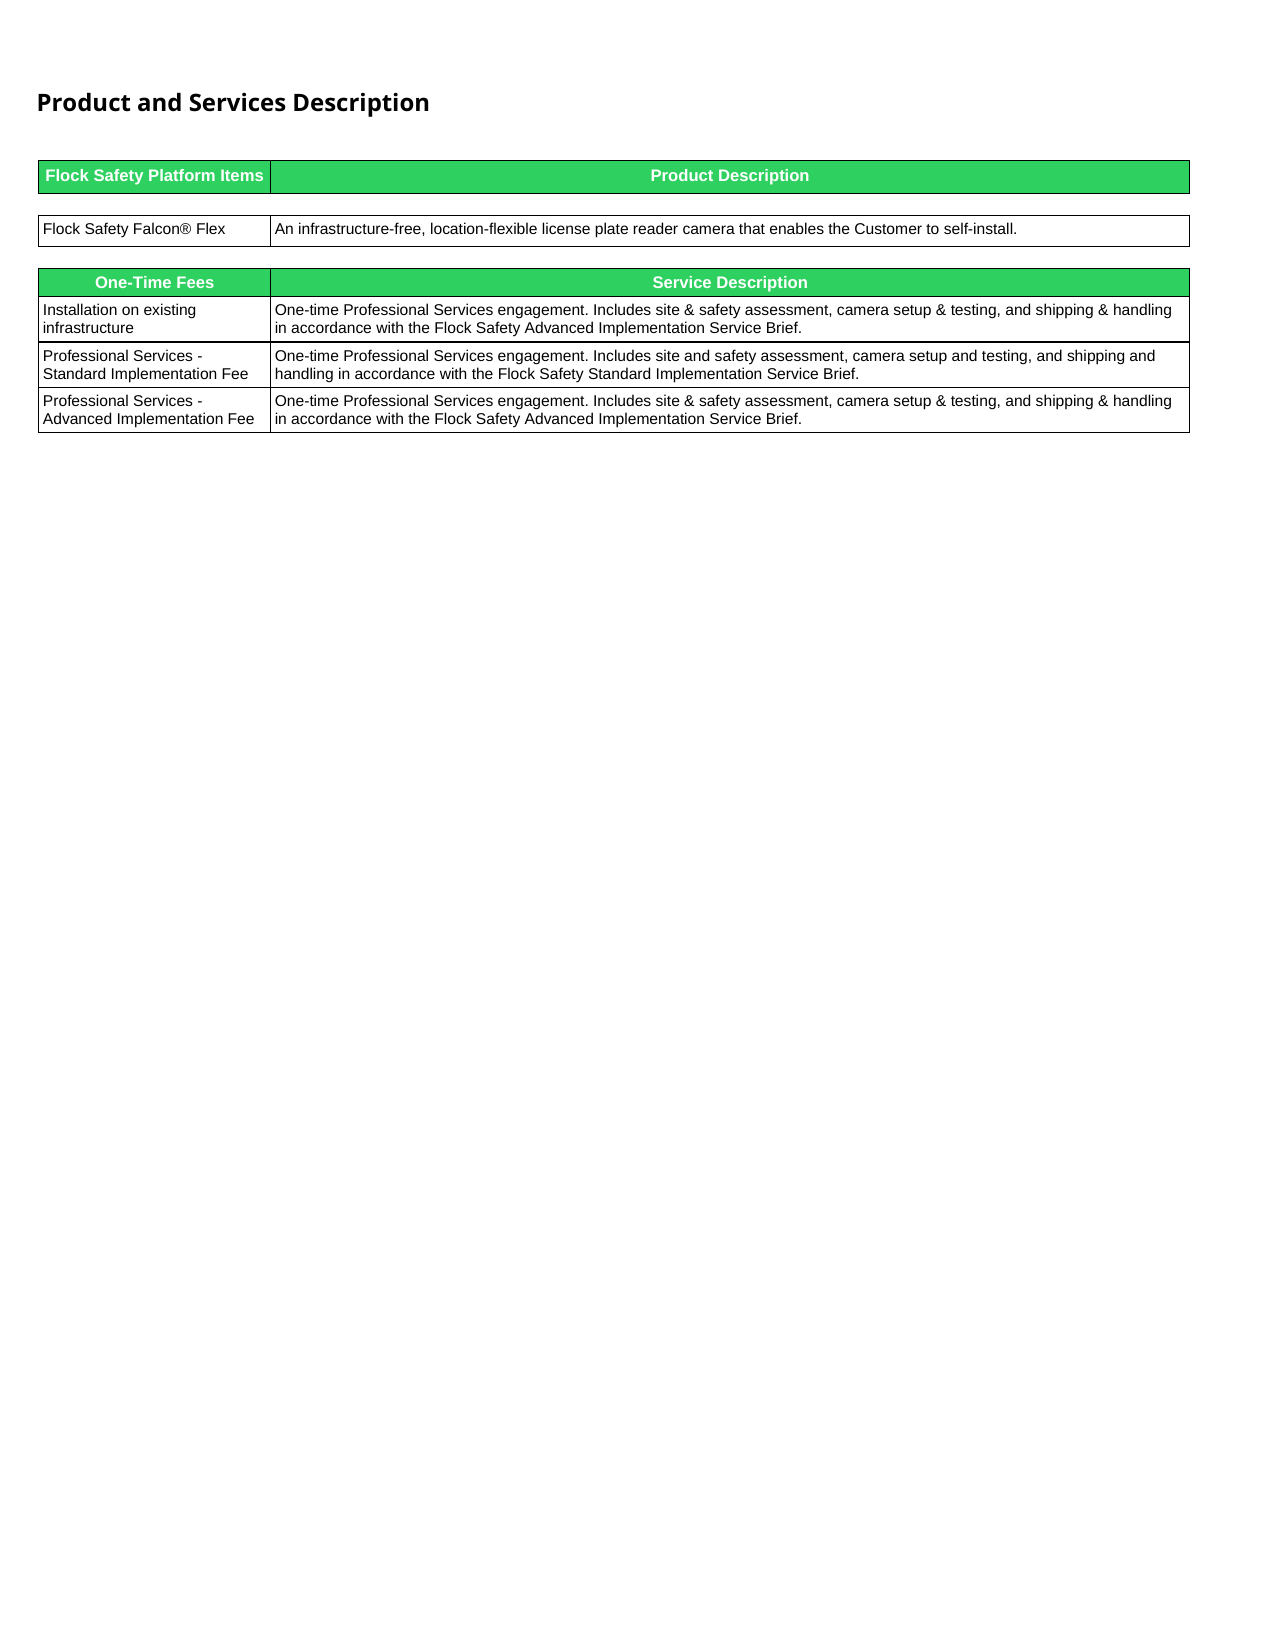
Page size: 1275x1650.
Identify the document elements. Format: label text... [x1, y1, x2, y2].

table_header Product Description [271, 161, 1189, 193]
table_cell Installation on existing infrastructure [39, 297, 270, 341]
table_header One-Time Fees [39, 269, 270, 296]
text Product and Services Description [36, 86, 1133, 118]
table_cell One-time Professional Services engagement. Includes site & safety assessment, camera setup & testing, and shipping & handling in accordance with the Flock Safety Advanced Implementation Service Brief. [271, 388, 1189, 432]
table_cell Professional Services - Advanced Implementation Fee [39, 388, 270, 432]
table_header Flock Safety Falcon® Flex [39, 216, 270, 246]
table_header Flock Safety Platform Items [39, 161, 270, 193]
table_header Service Description [271, 269, 1189, 296]
table_header An infrastructure-free, location-flexible license plate reader camera that enables the Customer to self-install. [271, 216, 1189, 246]
table_cell One-time Professional Services engagement. Includes site & safety assessment, camera setup & testing, and shipping & handling in accordance with the Flock Safety Advanced Implementation Service Brief. [271, 297, 1189, 341]
table_cell Professional Services - Standard Implementation Fee [39, 343, 270, 387]
table_cell One-time Professional Services engagement. Includes site and safety assessment, camera setup and testing, and shipping and handling in accordance with the Flock Safety Standard Implementation Service Brief. [271, 343, 1189, 387]
